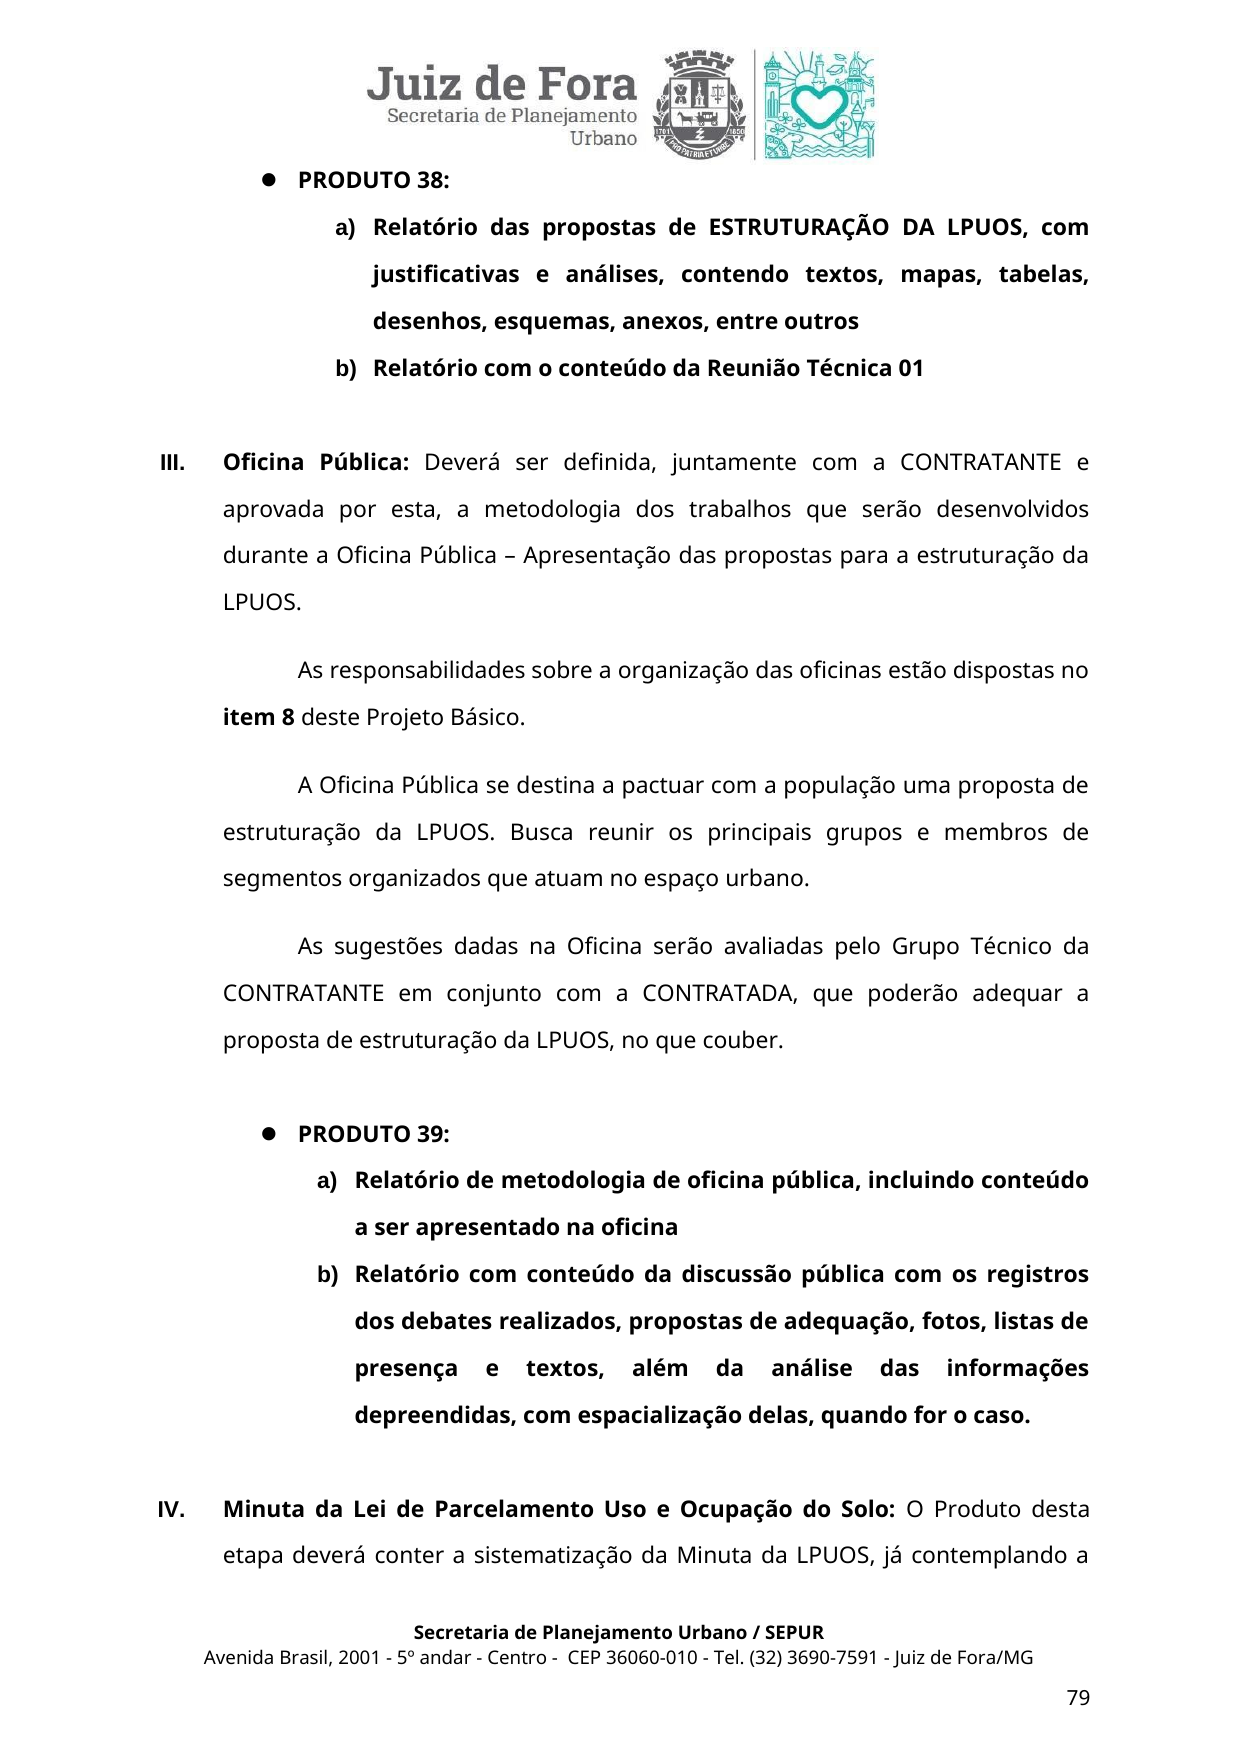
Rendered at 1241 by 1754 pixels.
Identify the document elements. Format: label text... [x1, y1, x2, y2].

text As responsabilidades sobre a organização das oficinas estão dispostas no item 8 deste Projeto Básico. [223, 654, 1090, 732]
list Relatório com conteúdo da discussão pública com os registros dos debates realizados, propostas de adequação, fotos, listas de presença e textos, além da análise das informações depreendidas, com espacialização delas, quando for o caso. [317, 1258, 1090, 1430]
list Relatório com o conteúdo da Reunião Técnica 01 [335, 352, 1090, 383]
list Relatório de metodologia de oficina pública, incluindo conteúdo a ser apresentado na oficina [317, 1164, 1090, 1243]
picture [359, 47, 879, 165]
text A Oficina Pública se destina a pactuar com a população uma proposta de estruturação da LPUOS. Busca reunir os principais grupos e membros de segmentos organizados que atuam no espaço urbano. [223, 769, 1090, 894]
text As sugestões dadas na Oficina serão avaliadas pelo Grupo Técnico da CONTRATANTE em conjunto com a CONTRATADA, que poderão adequar a proposta de estruturação da LPUOS, no que couber. [223, 930, 1090, 1055]
list PRODUTO 38: [260, 164, 1090, 196]
list PRODUTO 39: [260, 1118, 1090, 1149]
list Relatório das propostas de ESTRUTURAÇÃO DA LPUOS, com justificativas e análises, contendo textos, mapas, tabelas, desenhos, esquemas, anexos, entre outros [335, 211, 1090, 336]
list Oficina Pública: Deverá ser definida, juntamente com a CONTRATANTE e aprovada por esta, a metodologia dos trabalhos que serão desenvolvidos durante a Oficina Pública – Apresentação das propostas para a estruturação da LPUOS. [185, 446, 1090, 618]
